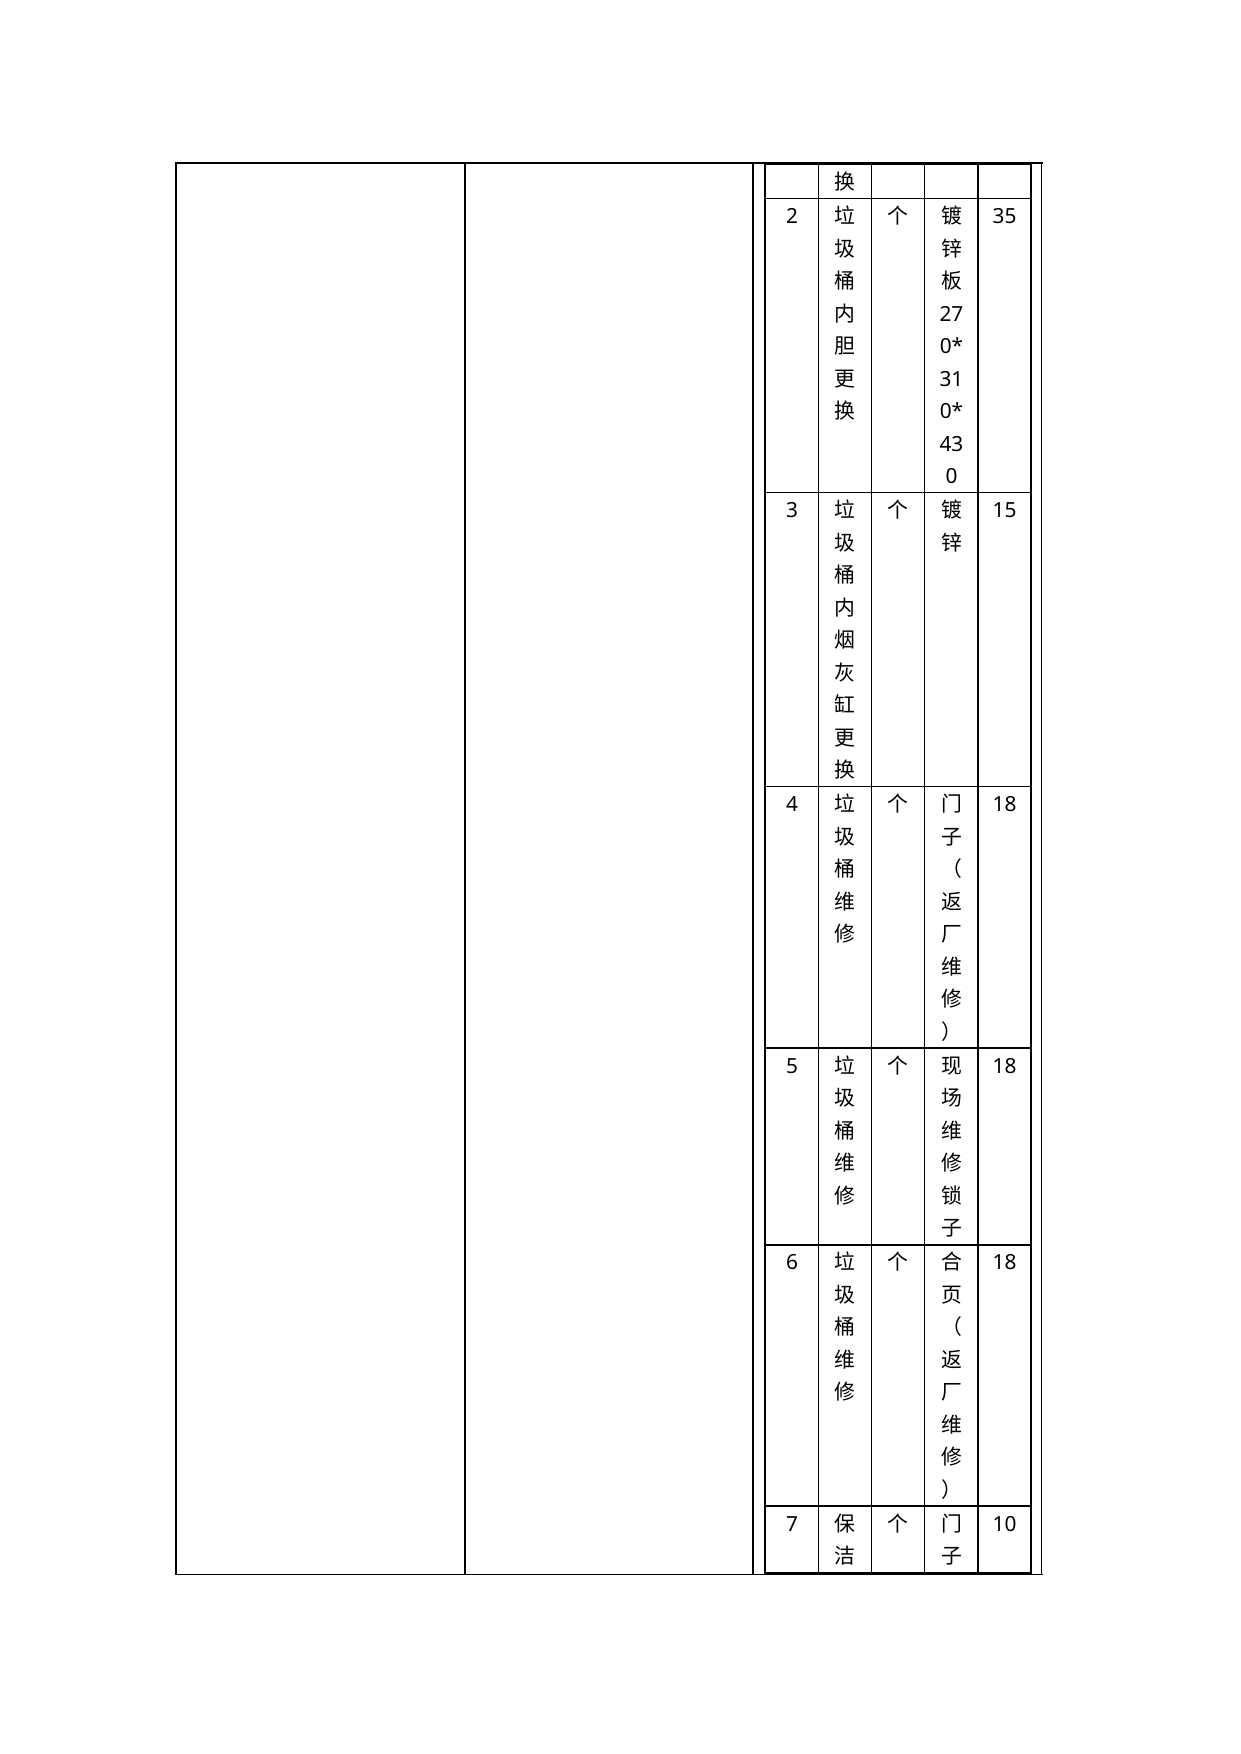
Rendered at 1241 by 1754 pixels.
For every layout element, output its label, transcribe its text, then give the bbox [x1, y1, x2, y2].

table_cell [872, 199, 924, 492]
table_cell [872, 493, 924, 786]
table_cell [925, 787, 977, 1047]
table_cell [925, 199, 977, 492]
table_cell [979, 1049, 1030, 1244]
table_cell [925, 165, 977, 198]
table_cell [819, 1246, 871, 1505]
table_cell [925, 1049, 977, 1244]
table_cell [872, 1246, 924, 1505]
table_cell [872, 1049, 924, 1244]
table_cell [466, 164, 752, 1573]
table_cell [766, 1049, 818, 1244]
table_cell [979, 1246, 1030, 1505]
table_cell [979, 493, 1030, 786]
table_cell [979, 787, 1030, 1047]
table_cell [979, 165, 1030, 198]
table_cell [925, 1507, 977, 1572]
table_cell [819, 199, 871, 492]
table_cell [872, 165, 924, 198]
table_cell [925, 493, 977, 786]
table_cell [819, 493, 871, 786]
table_cell [766, 199, 818, 492]
table_cell 1 [177, 164, 464, 1573]
table_cell [766, 1246, 818, 1505]
table_cell [872, 1507, 924, 1572]
table_cell [979, 199, 1030, 492]
table_cell [754, 164, 764, 1573]
table_cell [766, 493, 818, 786]
table_cell [1032, 164, 1041, 1573]
table_cell [766, 787, 818, 1047]
table_cell [766, 165, 818, 198]
table_cell [819, 1507, 871, 1572]
table_cell [766, 1507, 818, 1572]
table_cell [819, 1049, 871, 1244]
table_cell [819, 165, 871, 198]
table_cell [872, 787, 924, 1047]
table_cell [819, 787, 871, 1047]
table_cell [925, 1246, 977, 1505]
table_cell [979, 1507, 1030, 1572]
